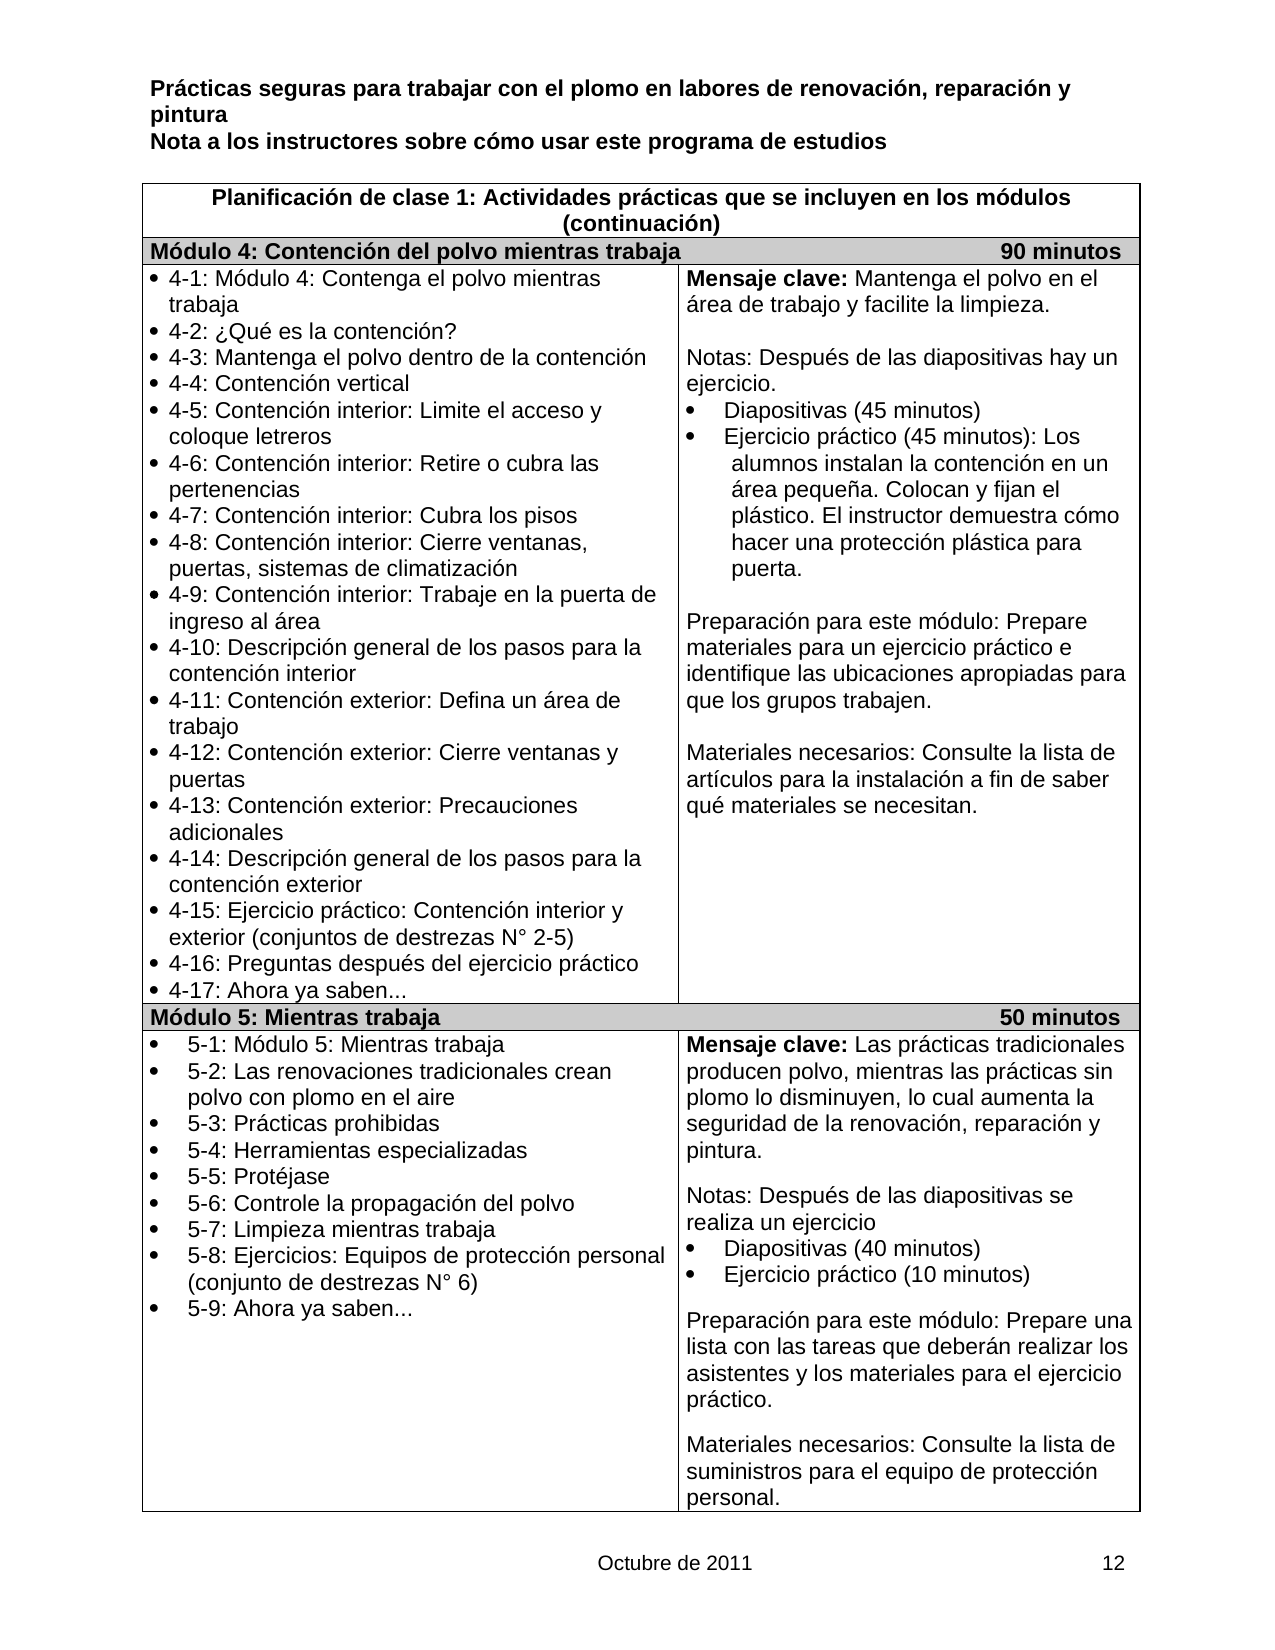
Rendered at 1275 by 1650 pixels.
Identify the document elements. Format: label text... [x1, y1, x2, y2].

table_header Planificación de clase 1: Actividades prácticas que se incluyen en los módulos (continuación) [143, 184, 1139, 237]
table_cell Mensaje clave: Mantenga el polvo en el área de trabajo y facilite la limpieza. Notas: Después de las diapositivas hay un ejercicio. Diapositivas (45 minutos) Ejercicio práctico (45 minutos): Los alumnos instalan la contención en un área pequeña. Colocan y fijan el plástico. El instructor demuestra cómo hacer una protección plástica para puerta. Preparación para este módulo: Prepare materiales para un ejercicio práctico e identifique las ubicaciones apropiadas para que los grupos trabajen. Materiales necesarios: Consulte la lista de artículos para la instalación a fin de saber qué materiales se necesitan. [679, 265, 1139, 1003]
table_cell 4-1: Módulo 4: Contenga el polvo mientras trabaja 4-2: ¿Qué es la contención? 4-3: Mantenga el polvo dentro de la contención 4-4: Contención vertical 4-5: Contención interior: Limite el acceso y coloque letreros 4-6: Contención interior: Retire o cubra las pertenencias 4-7: Contención interior: Cubra los pisos 4-8: Contención interior: Cierre ventanas, puertas, sistemas de climatización 4-9: Contención interior: Trabaje en la puerta de ingreso al área 4-10: Descripción general de los pasos para la contención interior 4-11: Contención exterior: Defina un área de trabajo 4-12: Contención exterior: Cierre ventanas y puertas 4-13: Contención exterior: Precauciones adicionales 4-14: Descripción general de los pasos para la contención exterior 4-15: Ejercicio práctico: Contención interior y exterior (conjuntos de destrezas N° 2-5) 4-16: Preguntas después del ejercicio práctico 4-17: Ahora ya saben... [143, 265, 678, 1003]
table_cell Módulo 5: Mientras trabaja 50 minutos [143, 1004, 1139, 1030]
table_cell Mensaje clave: Las prácticas tradicionales producen polvo, mientras las prácticas sin plomo lo disminuyen, lo cual aumenta la seguridad de la renovación, reparación y pintura. Notas: Después de las diapositivas se realiza un ejercicio Diapositivas (40 minutos) Ejercicio práctico (10 minutos) Preparación para este módulo: Prepare una lista con las tareas que deberán realizar los asistentes y los materiales para el ejercicio práctico. Materiales necesarios: Consulte la lista de suministros para el equipo de protección personal. [679, 1031, 1139, 1511]
table_cell Módulo 4: Contención del polvo mientras trabaja 90 minutos [143, 238, 1139, 264]
table_cell 5-1: Módulo 5: Mientras trabaja 5-2: Las renovaciones tradicionales crean polvo con plomo en el aire 5-3: Prácticas prohibidas 5-4: Herramientas especializadas 5-5: Protéjase 5-6: Controle la propagación del polvo 5-7: Limpieza mientras trabaja 5-8: Ejercicios: Equipos de protección personal (conjunto de destrezas N° 6) 5-9: Ahora ya saben... [143, 1031, 678, 1511]
